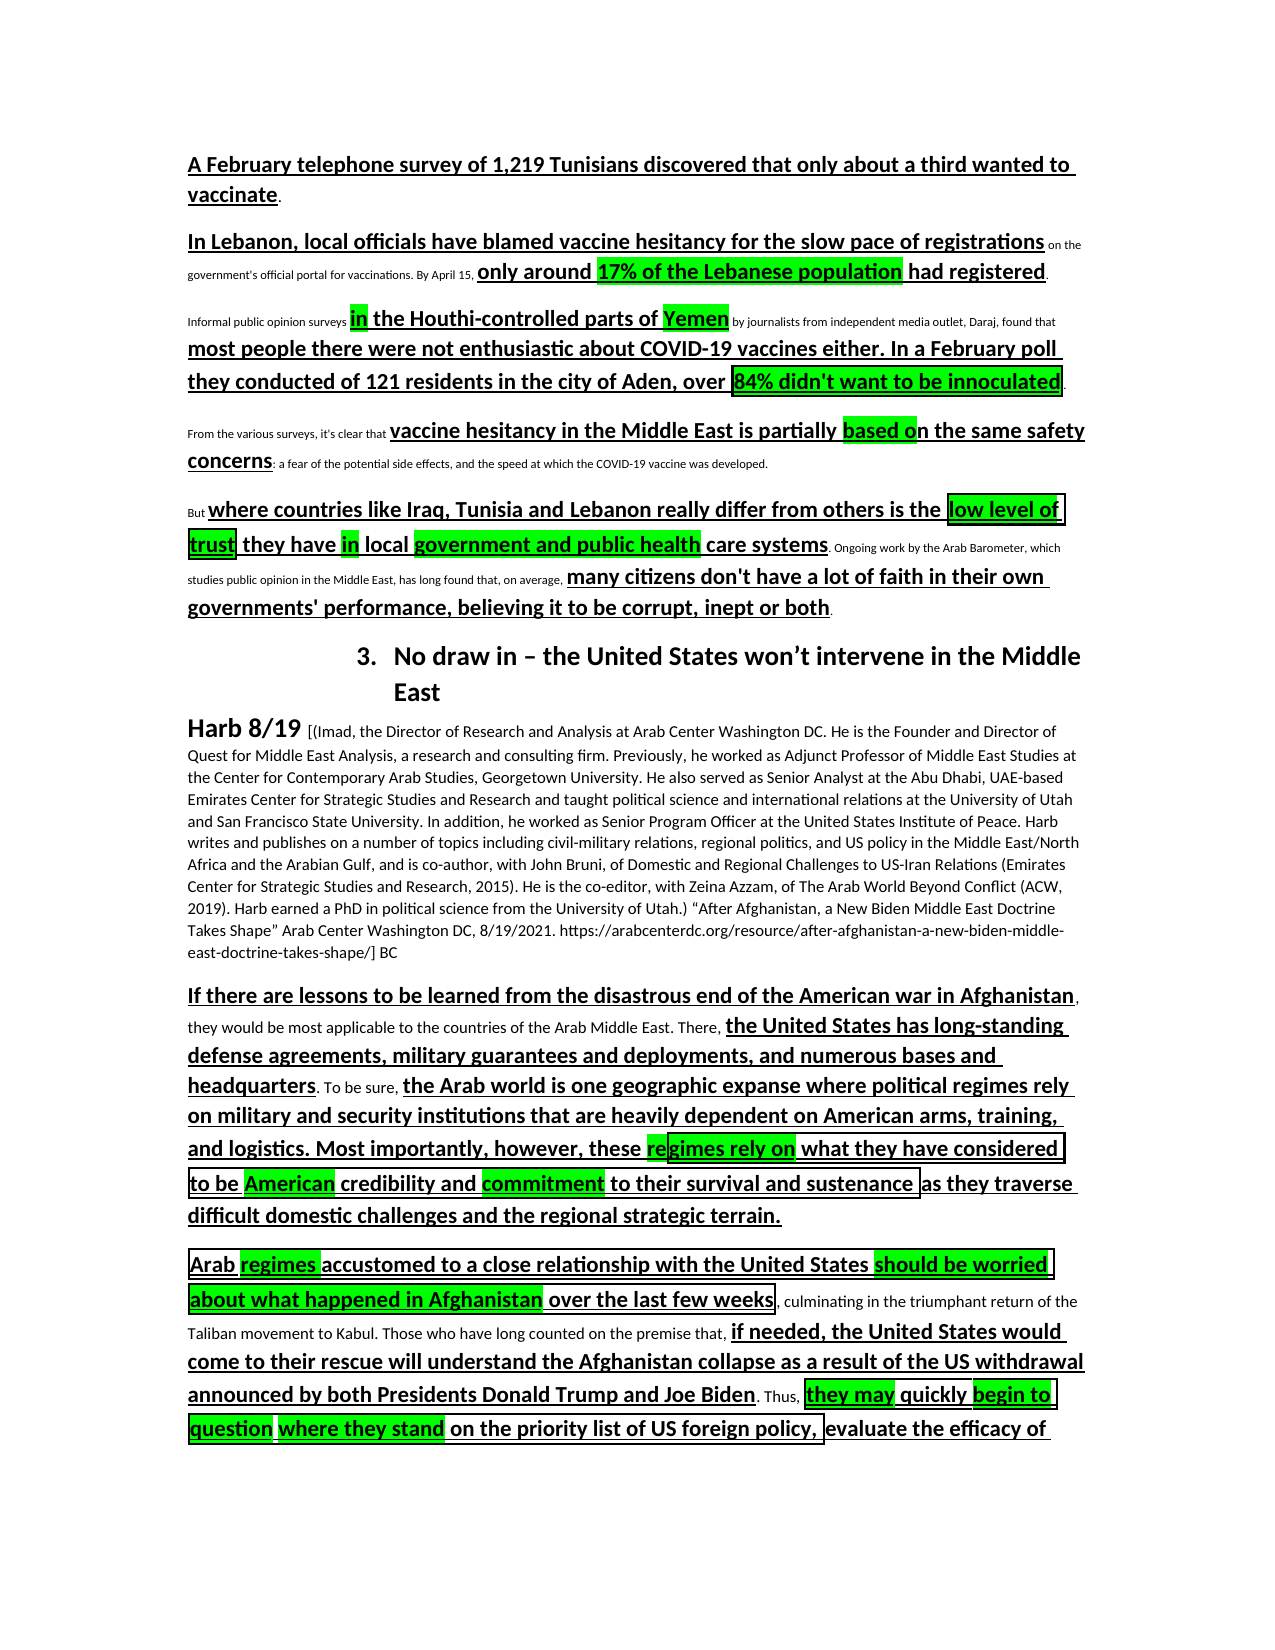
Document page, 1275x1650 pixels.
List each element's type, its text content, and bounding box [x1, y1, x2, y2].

text Harb 8/19 [(Imad, the Director of Research and Analysis at Arab Center Washington DC. He is the Founder and Director of Quest for Middle East Analysis, a research and consulting firm. Previously, he worked as Adjunct Professor of Middle East Studies at the Center for Contemporary Arab Studies, Georgetown University. He also served as Senior Analyst at the Abu Dhabi, UAE-based Emirates Center for Strategic Studies and Research and taught political science and international relations at the University of Utah and San Francisco State University. In addition, he worked as Senior Program Officer at the United States Institute of Peace. Harb writes and publishes on a number of topics including civil-military relations, regional politics, and US policy in the Middle East/North Africa and the Arabian Gulf, and is co-author, with John Bruni, of Domestic and Regional Challenges to US-Iran Relations (Emirates Center for Strategic Studies and Research, 2015). He is the co-editor, with Zeina Azzam, of The Arab World Beyond Conflict (ACW, 2019). Harb earned a PhD in political science from the University of Utah.) “After Afghanistan, a New Biden Middle East Doctrine Takes Shape” Arab Center Washington DC, 8/19/2021. https://arabcenterdc.org/resource/after-afghanistan-a-new-biden-middle-east-doctrine-takes-shape/] BC [187, 711, 1087, 962]
text In Lebanon, local officials have blamed vaccine hesitancy for the slow pace of registrations on the government's official portal for vaccinations. By April 15, only around 17% of the Lebanese population had registered. [187, 227, 1087, 285]
text A February telephone survey of 1,219 Tunisians discovered that only about a third wanted to vaccinate. [187, 150, 1087, 208]
text Informal public opinion surveys in the Houthi-controlled parts of Yemen by journalists from independent media outlet, Daraj, found that most people there were not enthusiastic about COVID-19 vaccines either. In a February poll they conducted of 121 residents in the city of Aden, over 84% didn't want to be innoculated. [187, 304, 1087, 397]
subtitle No draw in – the United States won’t intervene in the Middle East [356, 639, 1087, 708]
text From the various surveys, it's clear that vaccine hesitancy in the Middle East is partially based on the same safety concerns: a fear of the potential side effects, and the speed at which the COVID-19 vaccine was developed. [187, 416, 1087, 474]
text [187, 1248, 1087, 1445]
text But where countries like Iraq, Tunisia and Lebanon really differ from others is the low level of trust they have in local government and public health care systems. Ongoing work by the Arab Barometer, which studies public opinion in the Middle East, has long found that, on average, many citizens don't have a lot of faith in their own governments' performance, believing it to be corrupt, inept or both. [187, 493, 1087, 621]
text If there are lessons to be learned from the disastrous end of the American war in Afghanistan, they would be most applicable to the countries of the Arab Middle East. There, the United States has long-standing defense agreements, military guarantees and deployments, and numerous bases and headquarters. To be sure, the Arab world is one geographic expanse where political regimes rely on military and security institutions that are heavily dependent on American arms, training, and logistics. Most importantly, however, these regimes rely on what they have considered to be American credibility and commitment to their survival and sustenance as they traverse difficult domestic challenges and the regional strategic terrain. [187, 981, 1087, 1229]
